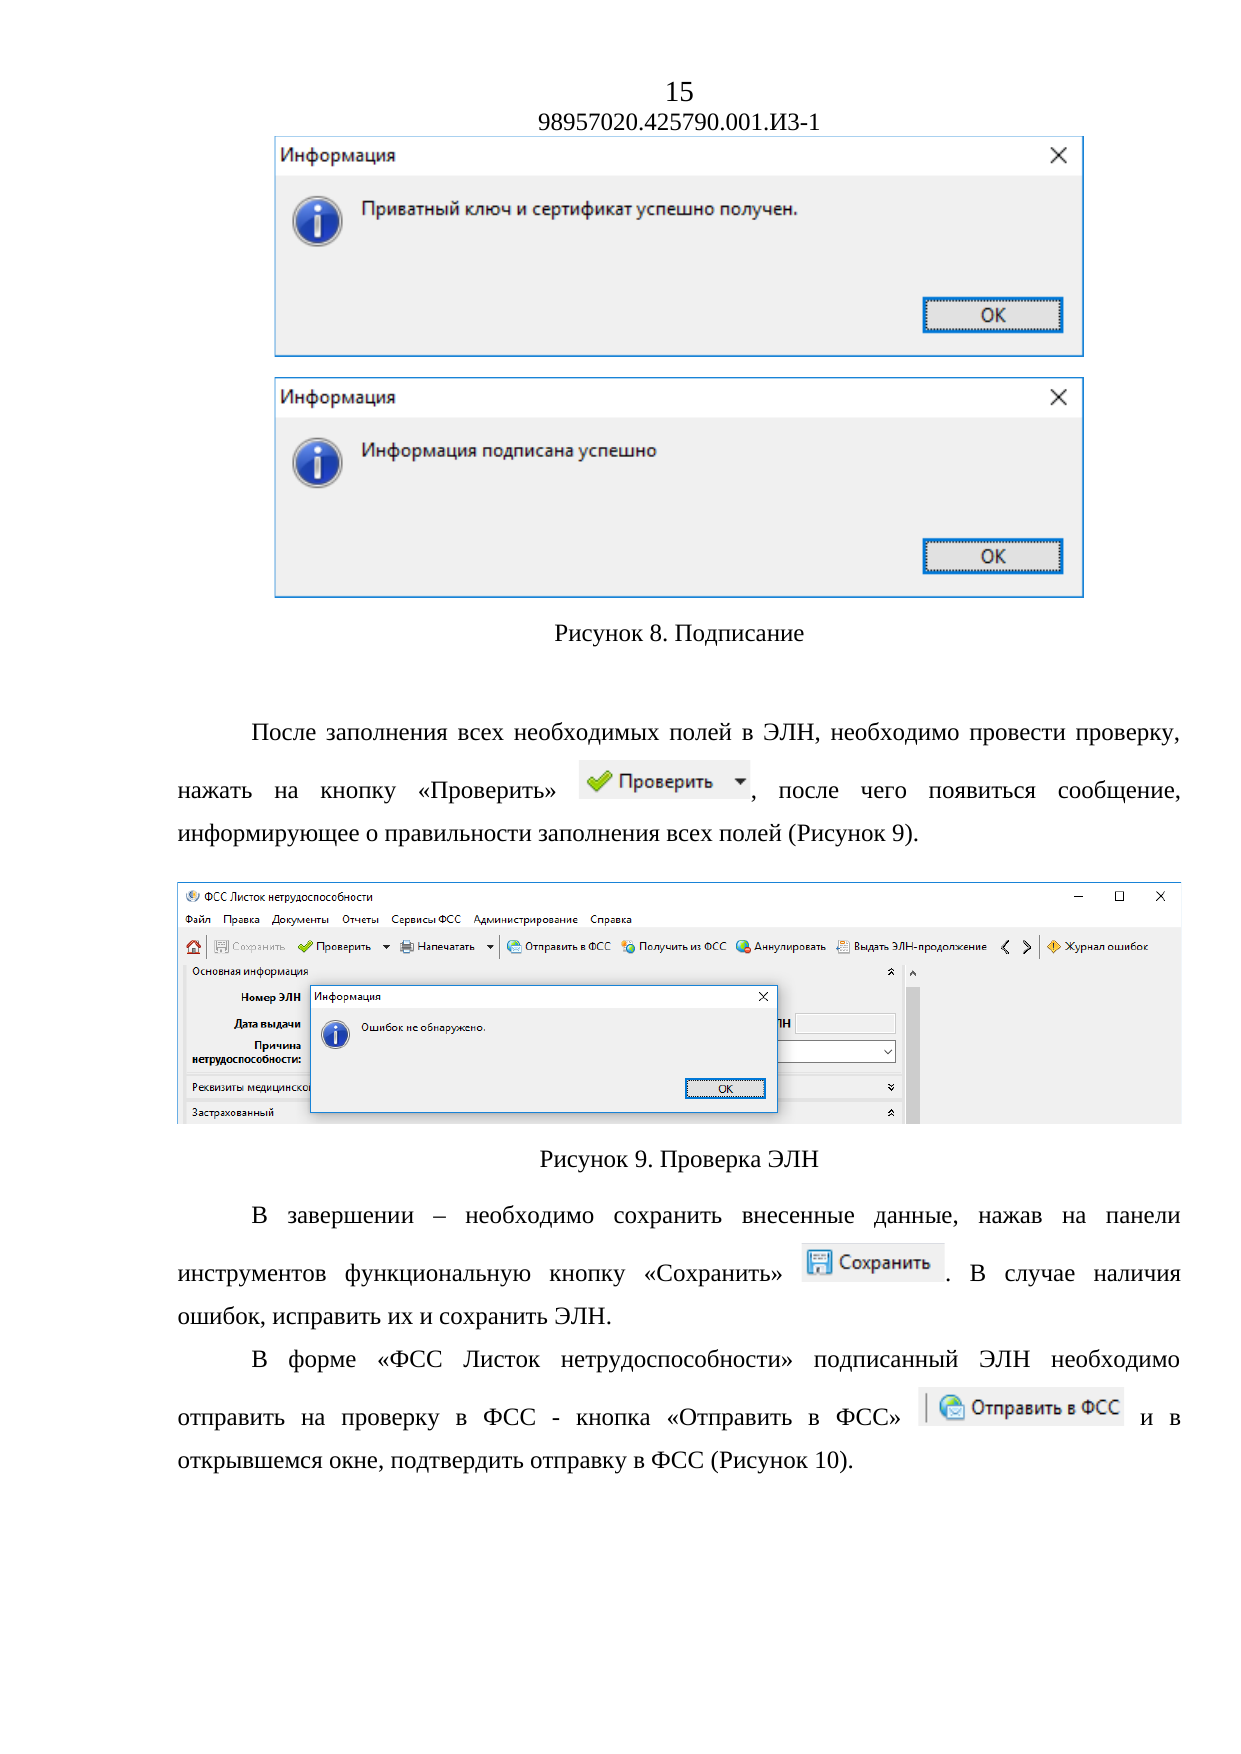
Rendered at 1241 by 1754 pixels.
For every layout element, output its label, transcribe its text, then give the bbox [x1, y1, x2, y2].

picture [918, 1387, 1125, 1426]
picture [801, 1243, 945, 1282]
text Рисунок 9. Проверка ЭЛН [177, 1144, 1181, 1173]
text Рисунок 8. Подписание [177, 618, 1181, 647]
picture [177, 882, 1182, 1124]
picture [274, 377, 1084, 598]
text В форме «ФСС Листок нетрудоспособности» подписанный ЭЛН необходимо отправить на проверку в ФСС - кнопка «Отправить в ФСС» и в открывшемся окне, подтвердить отправку в ФСС (Рисунок 10). [177, 1344, 1181, 1474]
text После заполнения всех необходимых полей в ЭЛН, необходимо провести проверку, нажать на кнопку «Проверить» , после чего появиться сообщение, информирующее о правильности заполнения всех полей (Рисунок 9). [177, 717, 1181, 847]
picture [578, 760, 751, 799]
picture [274, 136, 1084, 357]
text В завершении – необходимо сохранить внесенные данные, нажав на панели инструментов функциональную кнопку «Сохранить» . В случае наличия ошибок, исправить их и сохранить ЭЛН. [177, 1200, 1181, 1330]
